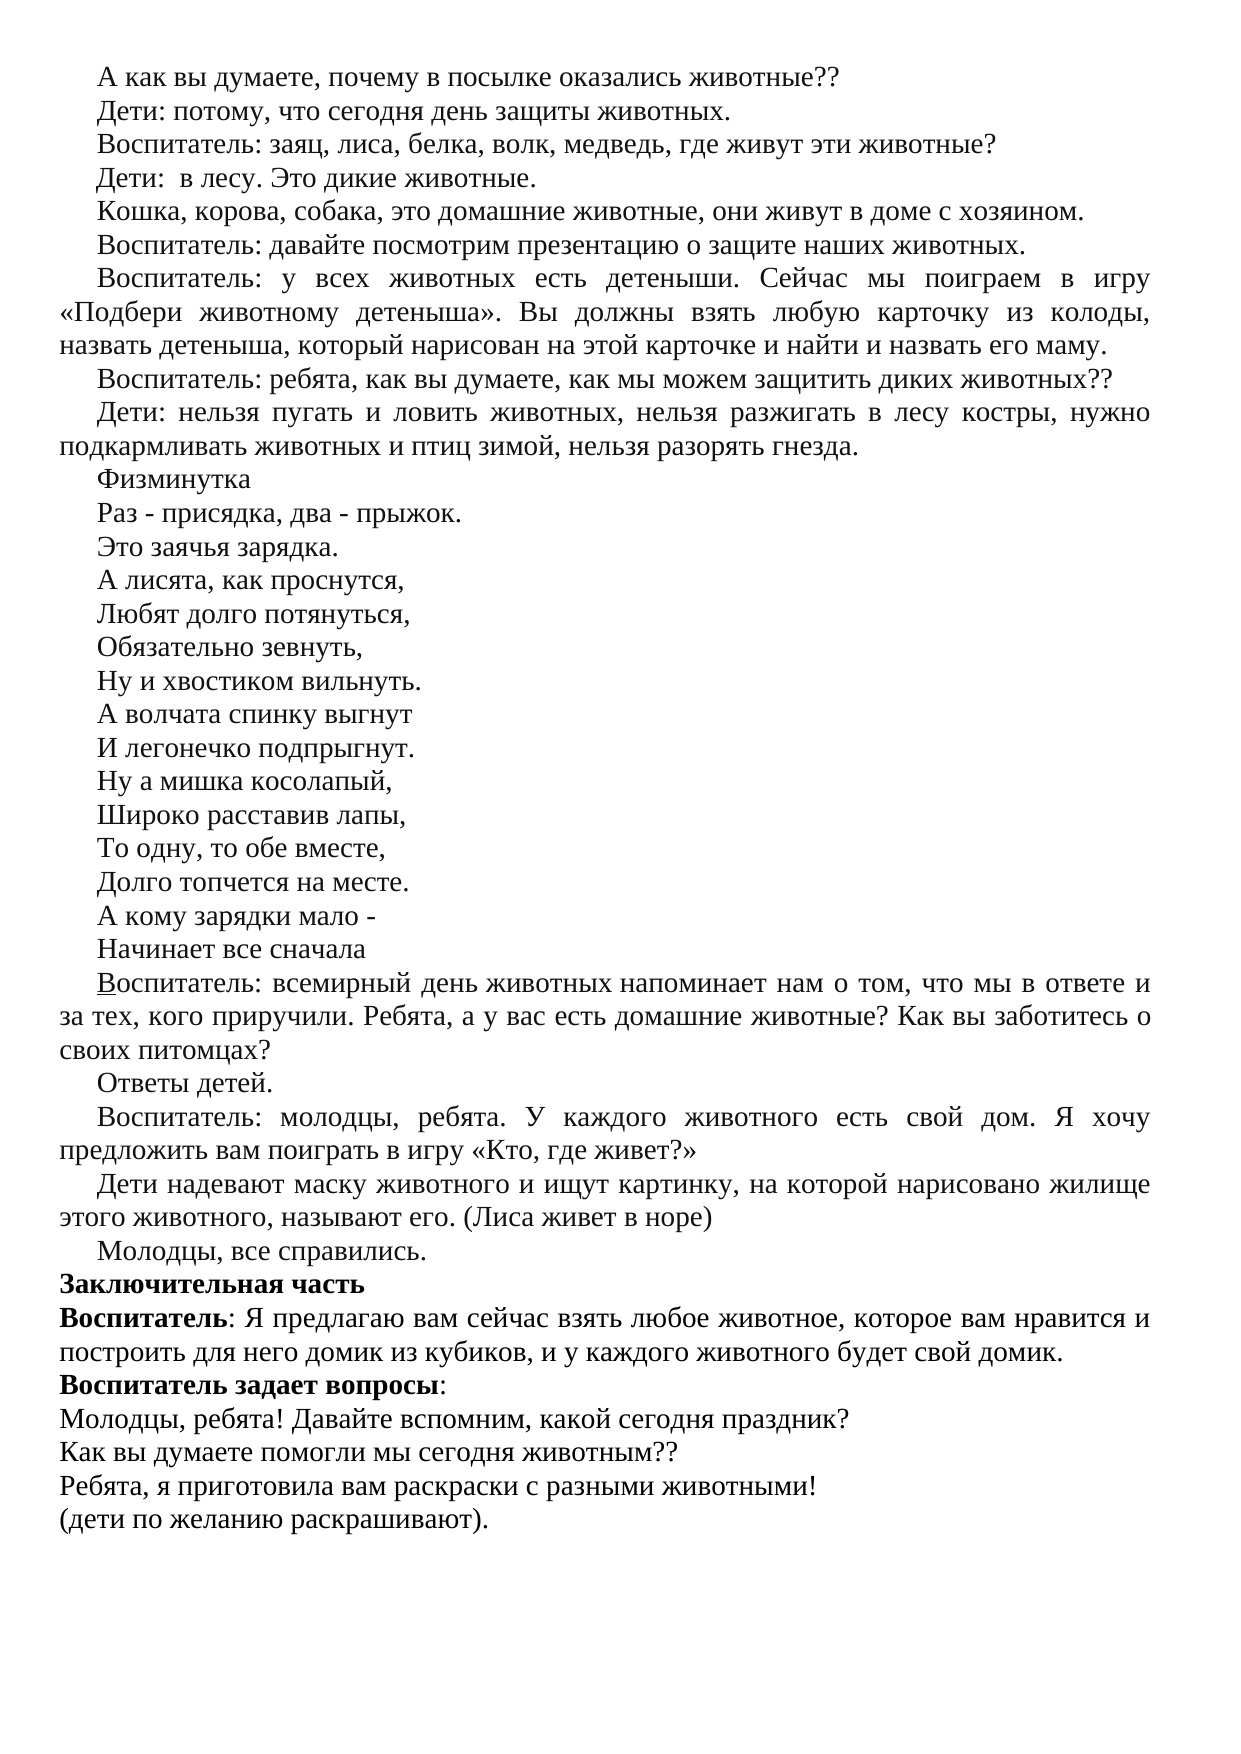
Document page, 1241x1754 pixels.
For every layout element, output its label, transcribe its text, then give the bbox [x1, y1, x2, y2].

text Воспитатель: заяц, лиса, белка, волк, медведь, где живут эти животные? [59, 126, 1152, 160]
text Ребята, я приготовила вам раскраски с разными животными! [59, 1468, 1152, 1501]
text Раз - присядка, два - прыжок. [59, 495, 1152, 529]
text Ответы детей. [59, 1065, 1152, 1099]
text Молодцы, все справились. [59, 1233, 1152, 1267]
text А как вы думаете, почему в посылке оказались животные?? [59, 59, 1152, 93]
text А кому зарядки мало - [59, 898, 1152, 931]
text Физминутка [59, 462, 1152, 495]
text А лисята, как проснутся, [59, 562, 1152, 596]
text Долго топчется на месте. [59, 864, 1152, 898]
text Дети надевают маску животного и ищут картинку, на которой нарисовано жилище этого животного, называют его. (Лиса живет в норе) [59, 1166, 1152, 1233]
text Дети: нельзя пугать и ловить животных, нельзя разжигать в лесу костры, нужно подкармливать животных и птиц зимой, нельзя разорять гнезда. [59, 394, 1152, 462]
text Ну и хвостиком вильнуть. [59, 663, 1152, 696]
text Дети: потому, что сегодня день защиты животных. [59, 93, 1152, 126]
text Обязательно зевнуть, [59, 629, 1152, 663]
text Молодцы, ребята! Давайте вспомним, какой сегодня праздник? [59, 1401, 1152, 1434]
text Воспитатель: у всех животных есть детеныши. Сейчас мы поиграем в игру «Подбери животному детеныша». Вы должны взять любую карточку из колоды, назвать детеныша, который нарисован на этой карточке и найти и назвать его маму. [59, 260, 1152, 361]
text То одну, то обе вместе, [59, 831, 1152, 864]
text Широко расставив лапы, [59, 797, 1152, 831]
text Воспитатель: Я предлагаю вам сейчас взять любое животное, которое вам нравится и построить для него домик из кубиков, и у каждого животного будет свой домик. [59, 1300, 1152, 1367]
text Заключительная часть [59, 1267, 1152, 1300]
text Воспитатель: всемирный день животных напоминает нам о том, что мы в ответе и за тех, кого приручили. Ребята, а у вас есть домашние животные? Как вы заботитесь о своих питомцах? [59, 965, 1152, 1065]
text Воспитатель: давайте посмотрим презентацию о защите наших животных. [59, 227, 1152, 260]
text Ну а мишка косолапый, [59, 763, 1152, 797]
text И легонечко подпрыгнут. [59, 730, 1152, 763]
text Воспитатель задает вопросы: [59, 1367, 1152, 1401]
text Начинает все сначала [59, 931, 1152, 965]
text (дети по желанию раскрашивают). [59, 1501, 1152, 1535]
text Как вы думаете помогли мы сегодня животным?? [59, 1434, 1152, 1468]
text А волчата спинку выгнут [59, 696, 1152, 730]
text Любят долго потянуться, [59, 596, 1152, 629]
text Кошка, корова, собака, это домашние животные, они живут в доме с хозяином. [59, 193, 1152, 227]
text Это заячья зарядка. [59, 529, 1152, 562]
text Воспитатель: молодцы, ребята. У каждого животного есть свой дом. Я хочу предложить вам поиграть в игру «Кто, где живет?» [59, 1099, 1152, 1166]
text Воспитатель: ребята, как вы думаете, как мы можем защитить диких животных?? [59, 361, 1152, 394]
text Дети: в лесу. Это дикие животные. [59, 160, 1152, 193]
